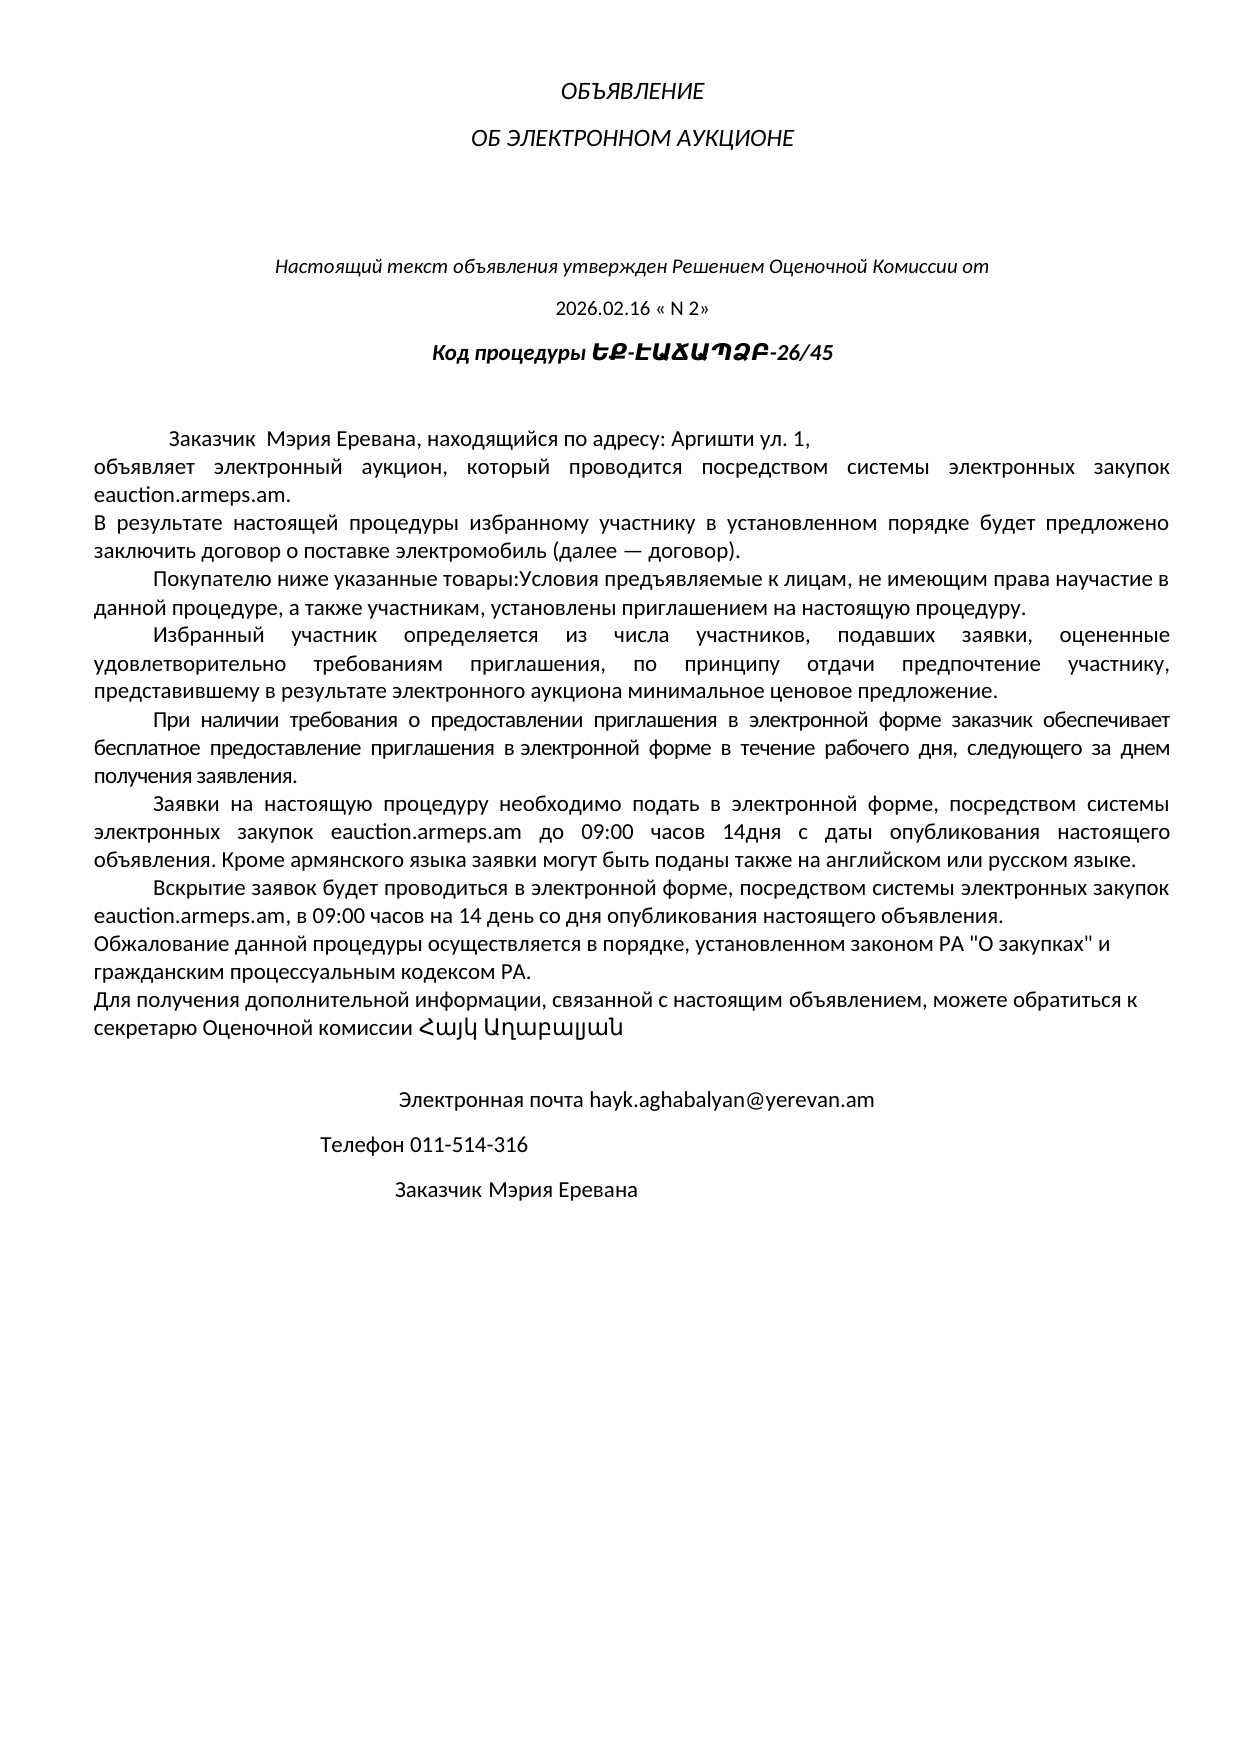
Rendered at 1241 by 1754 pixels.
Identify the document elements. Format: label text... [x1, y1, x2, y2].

text Заказчик Мэрия Еревана [94, 1175, 1172, 1203]
text Для получения дополнительной информации, связанной с настоящим объявлением, можете обратиться к секретарю Оценочной комиссии Հայկ Աղաբալյան [94, 985, 1171, 1041]
text ОБ ЭЛЕКТРОННОМ АУКЦИОНЕ [94, 122, 1171, 153]
text Вскрытие заявок будет проводиться в электронной форме, посредством системы электронных закупок eauction.armeps.am, в 09:00 часов на 14 день со дня опубликования настоящего объявления. [94, 873, 1171, 929]
text В результате настоящей процедуры избранному участнику в установленном порядке будет предложено заключить договор о поставке электромобиль (далее — договор). [94, 508, 1171, 564]
text объявляет электронный аукцион, который проводится посредством системы электронных закупок eauction.armeps.am. [94, 452, 1171, 508]
text Заказчик Мэрия Еревана, находящийся по адресу: Аргишти ул. 1, [94, 424, 1171, 452]
text Настоящий текст объявления утвержден Решением Оценочной Комиссии от [94, 253, 1171, 279]
text При наличии требования о предоставлении приглашения в электронной форме заказчик обеспечивает бесплатное предоставление приглашения в электронной форме в течение рабочего дня, следующего за днем получения заявления. [94, 705, 1171, 789]
text Избранный участник определяется из числа участников, подавших заявки, оцененные удовлетворительно требованиям приглашения, по принципу отдачи предпочтение участнику, представившему в результате электронного аукциона минимальное ценовое предложение. [94, 621, 1171, 705]
text Обжалование данной процедуры осуществляется в порядке, установленном законом РА "О закупках" и гражданским процессуальным кодексом РА. [94, 929, 1171, 985]
text Телефон 011-514-316 [271, 1130, 1171, 1158]
text Код процедуры ԵՔ-ԷԱՃԱՊՁԲ-26/45 [94, 338, 1171, 366]
text 2026.02.16 « N 2» [94, 296, 1171, 321]
text Покупателю ниже указанные товары:Условия предъявляемые к лицам, не имеющим права научастие в данной процедуре, а также участникам, установлены приглашением на настоящую процедуру. [94, 564, 1171, 621]
text Электронная почта hayk.aghabalyan@yerevan.am [94, 1086, 1171, 1114]
text ОБЪЯВЛЕНИЕ [94, 75, 1171, 106]
text Заявки на настоящую процедуру необходимо подать в электронной форме, посредством системы электронных закупок eauction.armeps.am до 09:00 часов 14дня с даты опубликования настоящего объявления. Кроме армянского языка заявки могут быть поданы также на английском или русском языке. [94, 789, 1171, 873]
